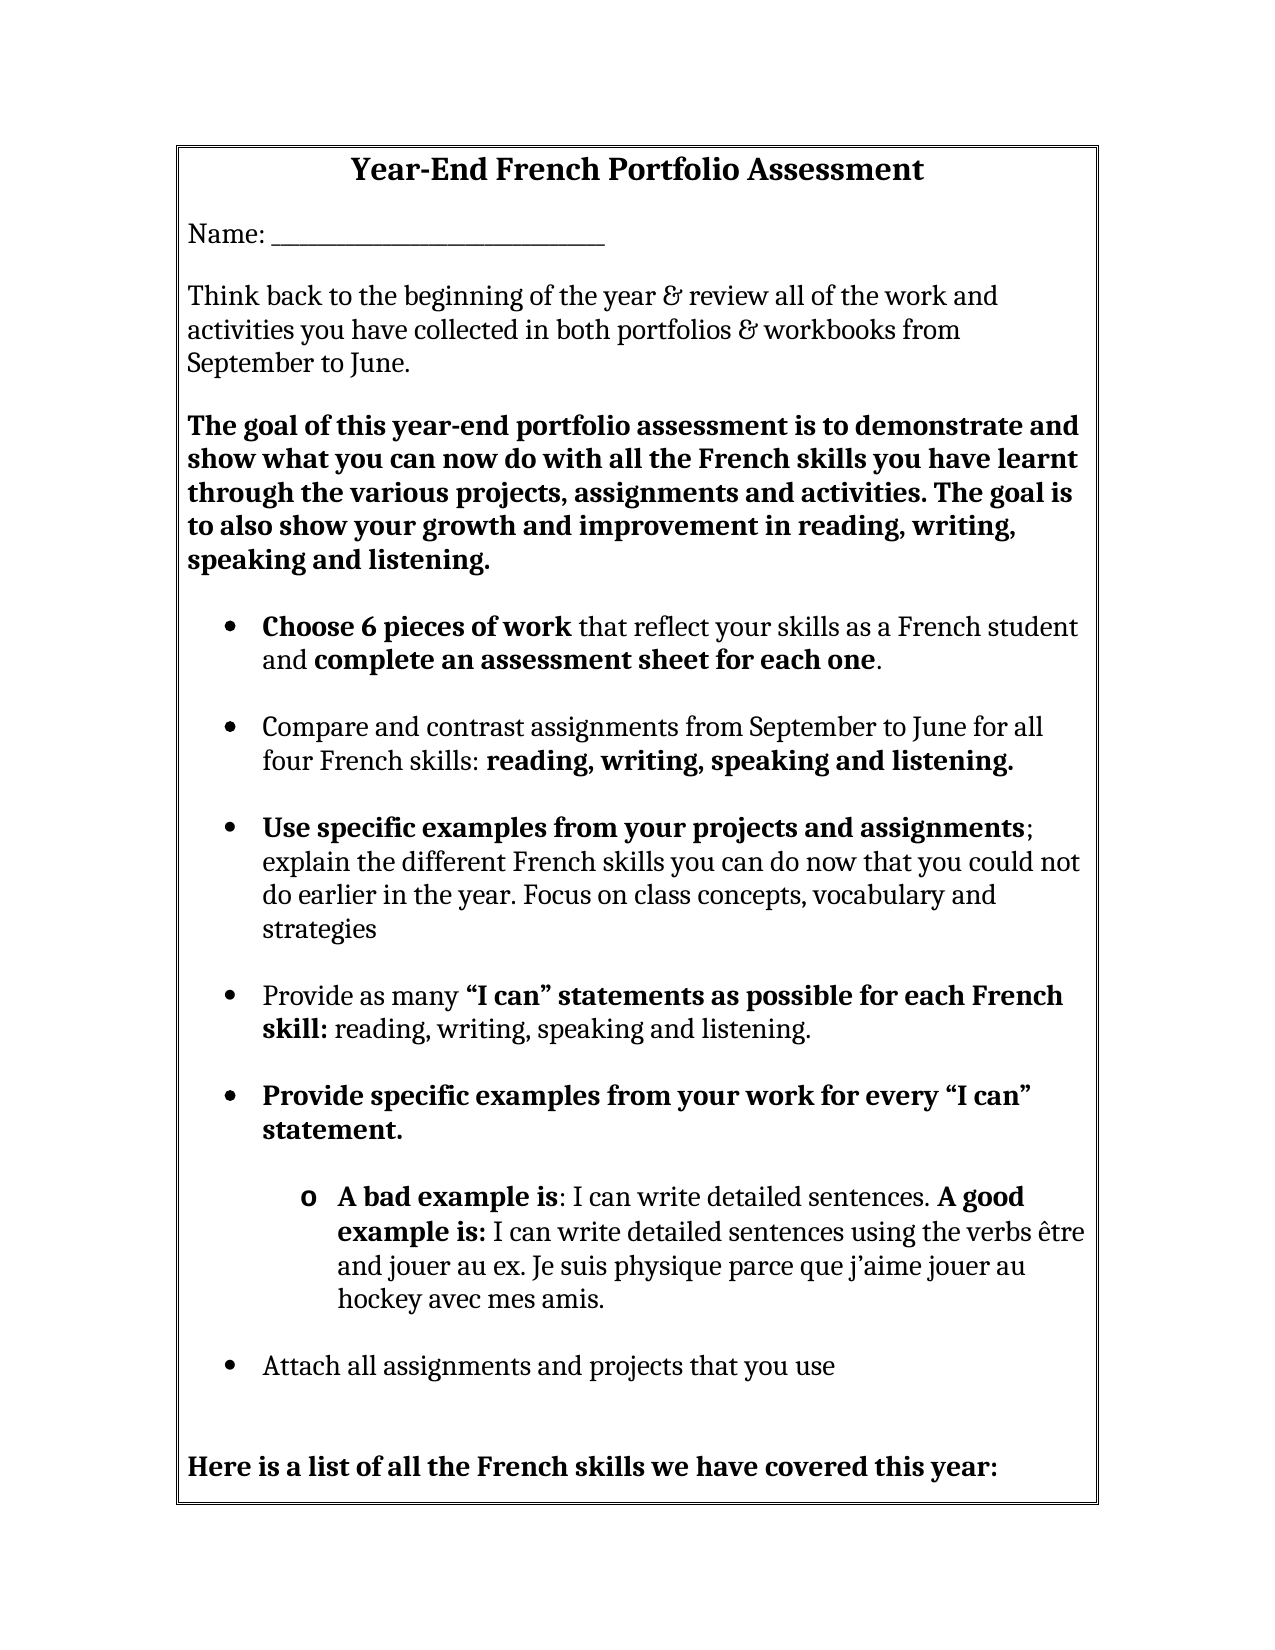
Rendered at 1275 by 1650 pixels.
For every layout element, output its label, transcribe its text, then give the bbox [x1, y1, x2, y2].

list Choose 6 pieces of work that reflect your skills as a French student and complete an assessment sheet for each one. [225, 610, 1087, 677]
list Compare and contrast assignments from September to June for all four French skills: reading, writing, speaking and listening. [225, 711, 1087, 778]
list Attach all assignments and projects that you use [225, 1349, 1087, 1383]
text Year-End French Portfolio Assessment [187, 150, 1087, 188]
text Name: ____________________________________ [187, 217, 1087, 251]
list A bad example is: I can write detailed sentences. A good example is: I can write detailed sentences using the verbs être and jouer au ex. Je suis physique parce que j’aime jouer au hockey avec mes amis. [300, 1180, 1087, 1316]
text Think back to the beginning of the year & review all of the work and activities you have collected in both portfolios & workbooks from September to June. [187, 279, 1087, 380]
list Use specific examples from your projects and assignments; explain the different French skills you can do now that you could not do earlier in the year. Focus on class concepts, vocabulary and strategies [225, 811, 1087, 945]
list Provide as many “I can” statements as possible for each French skill: reading, writing, speaking and listening. [225, 979, 1087, 1046]
list Provide specific examples from your work for every “I can” statement. [225, 1079, 1087, 1147]
text The goal of this year-end portfolio assessment is to demonstrate and show what you can now do with all the French skills you have learnt through the various projects, assignments and activities. The goal is to also show your growth and improvement in reading, writing, speaking and listening. [187, 409, 1087, 576]
text Here is a list of all the French skills we have covered this year: [187, 1450, 1087, 1483]
